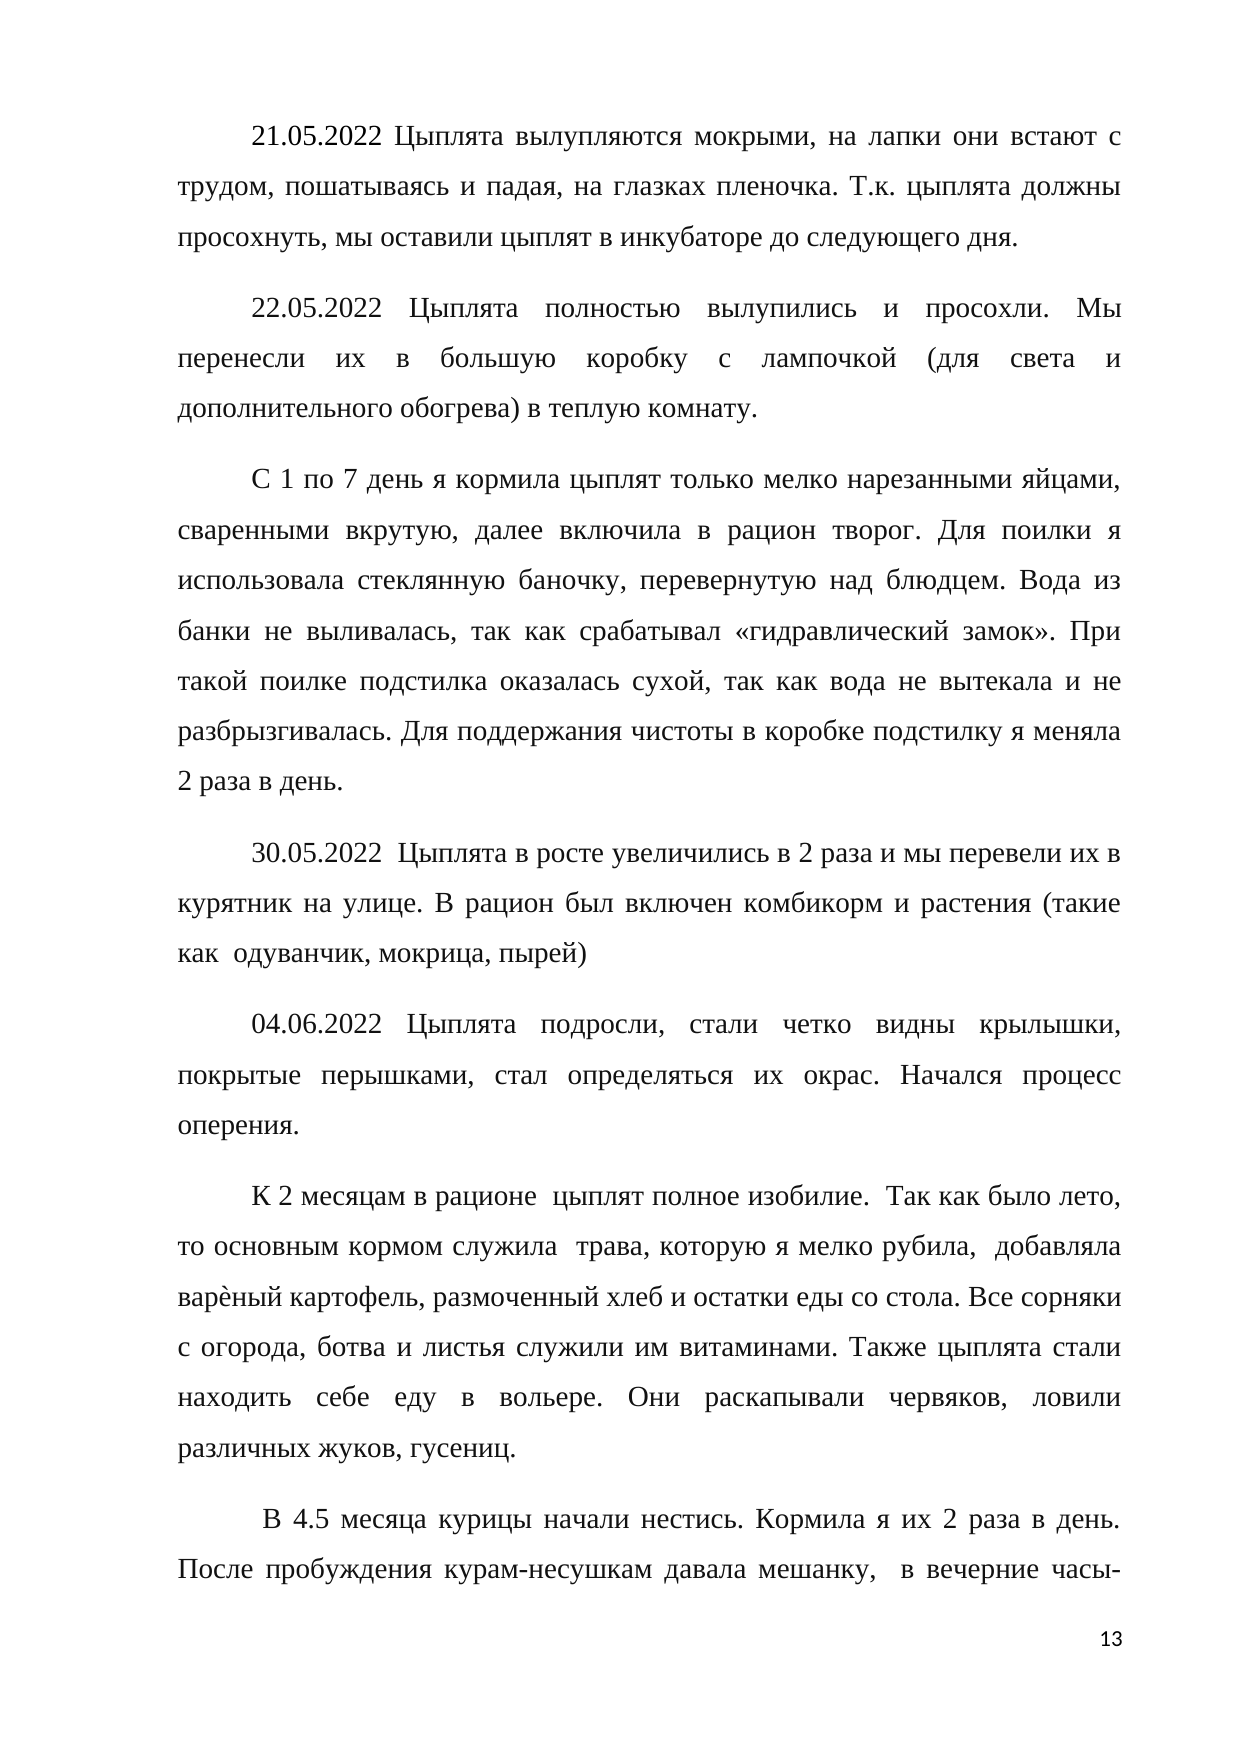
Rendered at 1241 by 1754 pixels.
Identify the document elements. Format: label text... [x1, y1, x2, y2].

text 04.06.2022 Цыплята подросли, стали четко видны крылышки, покрытые перышками, стал определяться их окрас. Начался процесс оперения. [177, 1006, 1122, 1141]
text 30.05.2022 Цыплята в росте увеличились в 2 раза и мы перевели их в курятник на улице. В рацион был включен комбикорм и растения (такие как одуванчик, мокрица, пырей) [177, 835, 1122, 969]
text С 1 по 7 день я кормила цыплят только мелко нарезанными яйцами, сваренными вкрутую, далее включила в рацион творог. Для поилки я использовала стеклянную баночку, перевернутую над блюдцем. Вода из банки не выливалась, так как срабатывал «гидравлический замок». При такой поилке подстилка оказалась сухой, так как вода не вытекала и не разбрызгивалась. Для поддержания чистоты в коробке подстилку я меняла 2 раза в день. [177, 462, 1122, 797]
text К 2 месяцам в рационе цыплят полное изобилие. Так как было лето, то основным кормом служила трава, которую я мелко рубила, добавляла варѐный картофель, размоченный хлеб и остатки еды со стола. Все сорняки с огорода, ботва и листья служили им витаминами. Также цыплята стали находить себе еду в вольере. Они раскапывали червяков, ловили различных жуков, гусениц. [177, 1178, 1122, 1463]
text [177, 1501, 1122, 1585]
text 21.05.2022 Цыплята вылупляются мокрыми, на лапки они встают с трудом, пошатываясь и падая, на глазках пленочка. Т.к. цыплята должны просохнуть, мы оставили цыплят в инкубаторе до следующего дня. [177, 118, 1122, 252]
text 22.05.2022 Цыплята полностью вылупились и просохли. Мы перенесли их в большую коробку с лампочкой (для света и дополнительного обогрева) в теплую комнату. [177, 290, 1122, 424]
